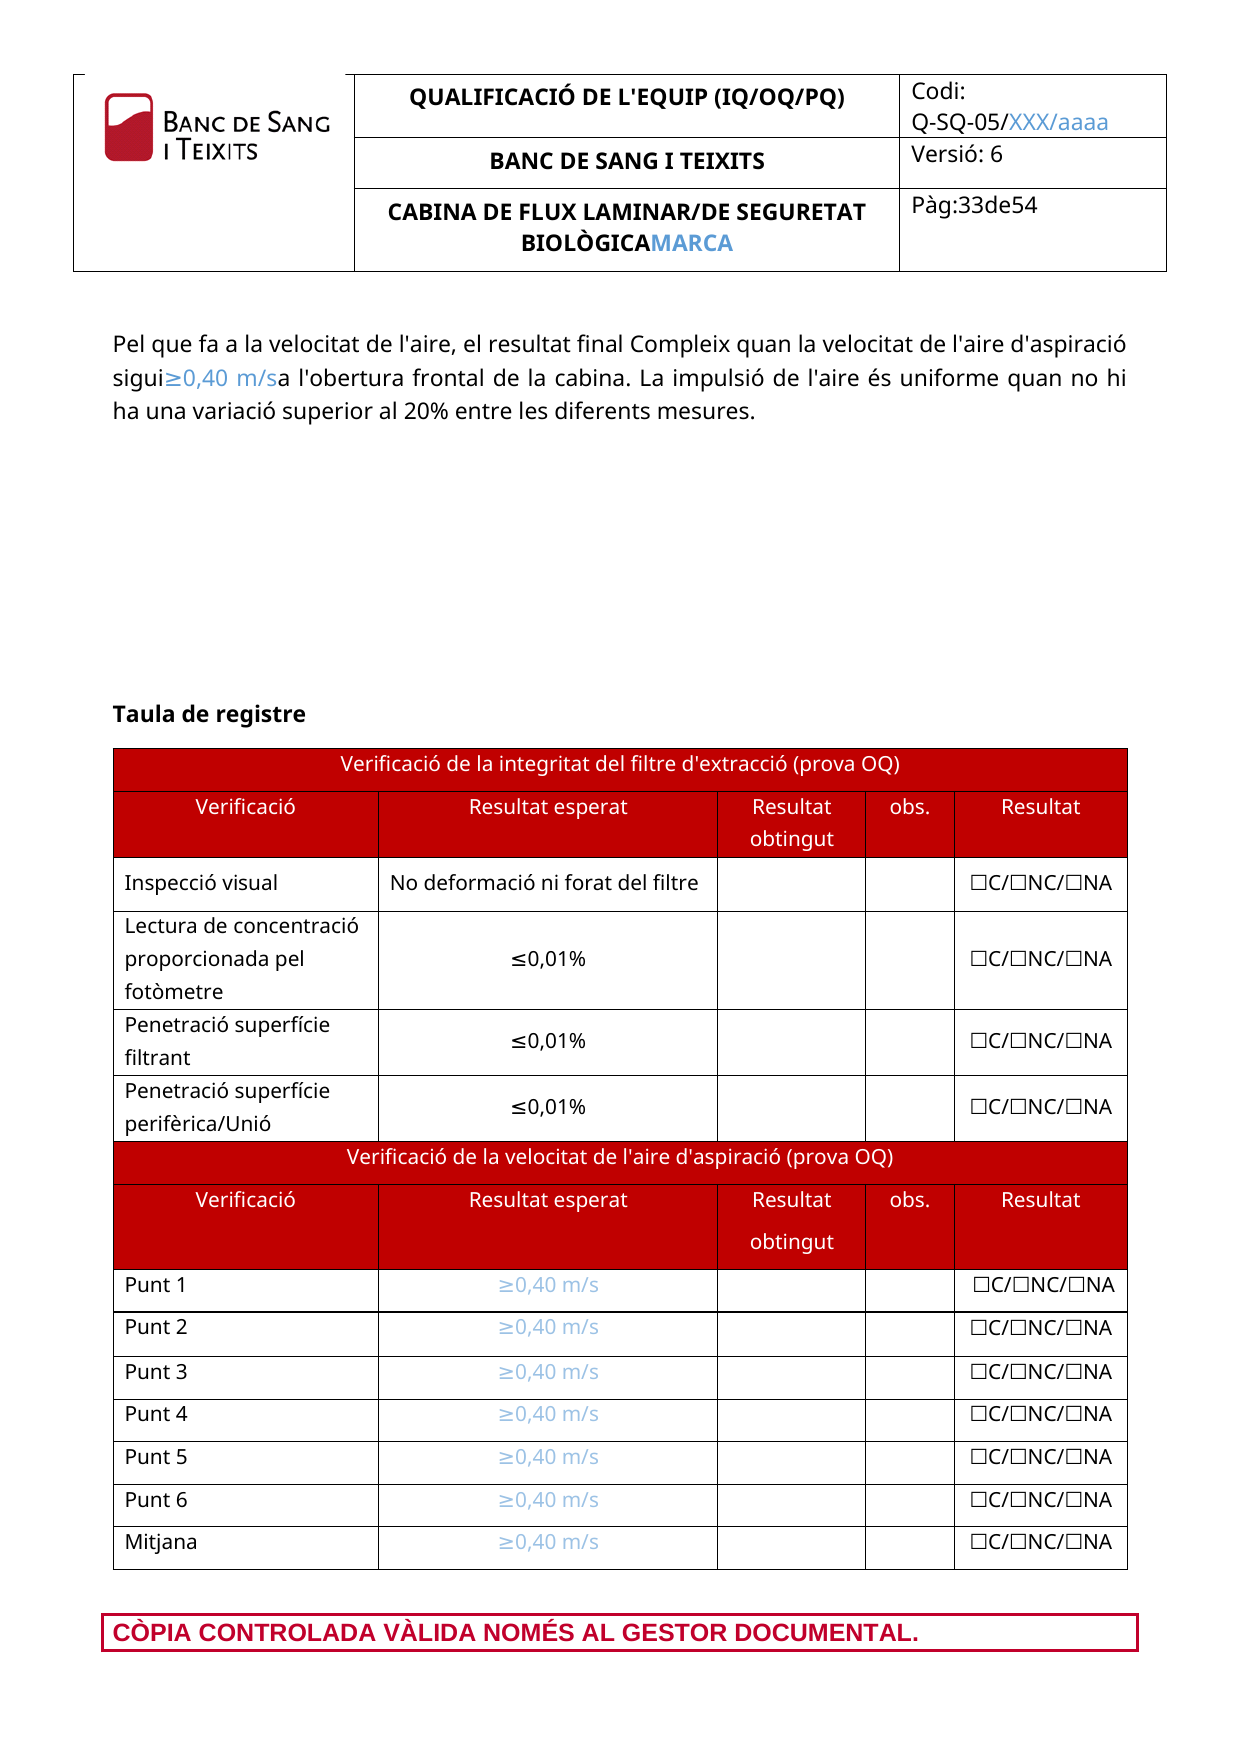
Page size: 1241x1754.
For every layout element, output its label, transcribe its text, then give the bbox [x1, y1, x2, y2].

table_cell [866, 912, 954, 1009]
table_header Verificació de la integritat del filtre d'extracció (prova OQ) [114, 749, 1127, 791]
table_cell No deformació ni forat del filtre [379, 858, 717, 911]
table_cell ≤0,01% [379, 1076, 717, 1141]
table_cell C/NC/NA [955, 858, 1127, 911]
table_cell C/NC/NA [955, 1270, 1127, 1311]
table_cell [866, 1400, 954, 1441]
table_cell Punt 2 [114, 1313, 378, 1356]
table_cell Punt 4 [114, 1400, 378, 1441]
table_cell [379, 1357, 717, 1398]
table_cell ≤0,01% [379, 912, 717, 1009]
table_cell Penetració superfície filtrant [114, 1010, 378, 1075]
table_cell [718, 858, 865, 911]
table_cell [866, 1313, 954, 1356]
table_cell [379, 1400, 717, 1441]
table_cell C/NC/NA [955, 1076, 1127, 1141]
table_cell Punt 1 [114, 1270, 378, 1311]
table_cell obs. [866, 792, 954, 857]
table_cell [866, 1010, 954, 1075]
text Pel que fa a la velocitat de l'aire, el resultat final Compleix quan la velocitat de l'aire d'aspiració siguia l'obertura frontal de la cabina. La impulsió de l'aire és uniforme quan no hi ha una variació superior al 20% entre les diferents mesures. [112, 328, 1128, 426]
table_cell C/NC/NA [955, 1313, 1127, 1356]
table_cell [718, 1076, 865, 1141]
table_cell [718, 1527, 865, 1569]
table_cell ≤0,01% [379, 1010, 717, 1075]
table_cell [866, 1527, 954, 1569]
table_cell Resultat esperat [379, 792, 717, 857]
table_cell [379, 1442, 717, 1484]
table_cell Verificació [114, 792, 378, 857]
table_cell [718, 1485, 865, 1526]
table_cell [718, 1313, 865, 1356]
table_cell obs. [866, 1185, 954, 1269]
table_cell C/NC/NA [955, 1400, 1127, 1441]
table_cell [379, 1270, 717, 1311]
table_cell Punt 6 [114, 1485, 378, 1526]
table_cell [718, 912, 865, 1009]
table_cell C/NC/NA [955, 1357, 1127, 1398]
table_cell Penetració superfície perifèrica/Unió [114, 1076, 378, 1141]
text Taula de registre [112, 698, 1128, 729]
table_cell Punt 5 [114, 1442, 378, 1484]
table_cell Resultat [955, 792, 1127, 857]
table_cell [718, 1442, 865, 1484]
table_cell [866, 1270, 954, 1311]
table_cell C/☐NC/☐NA [955, 1527, 1127, 1569]
table_cell Punt 3 [114, 1357, 378, 1398]
table_cell Resultat obtingut [718, 792, 865, 857]
table_cell [866, 1485, 954, 1526]
table_cell Inspecció visual [114, 858, 378, 911]
table_cell [718, 1400, 865, 1441]
table_cell [379, 1527, 717, 1569]
table_cell Resultat [955, 1185, 1127, 1269]
table_cell Resultat obtingut [718, 1185, 865, 1269]
table_cell Verificació [114, 1185, 378, 1269]
table_cell Lectura de concentració proporcionada pel fotòmetre [114, 912, 378, 1009]
table_cell C/NC/NA [955, 912, 1127, 1009]
table_cell [866, 1076, 954, 1141]
table_cell [866, 858, 954, 911]
table_cell [866, 1442, 954, 1484]
table_cell C/NC/NA [955, 1485, 1127, 1526]
table_cell Verificació de la velocitat de l'aire d'aspiració (prova OQ) [114, 1142, 1127, 1184]
table_cell [866, 1357, 954, 1398]
table_cell Resultat esperat [379, 1185, 717, 1269]
picture [84, 74, 346, 178]
table_cell [718, 1357, 865, 1398]
table_cell C/NC/NA [955, 1010, 1127, 1075]
table_cell C/NC/NA [955, 1442, 1127, 1484]
table_cell [718, 1010, 865, 1075]
table_cell [379, 1313, 717, 1356]
table_cell [718, 1270, 865, 1311]
table_cell Mitjana [114, 1527, 378, 1569]
table_cell [379, 1485, 717, 1526]
